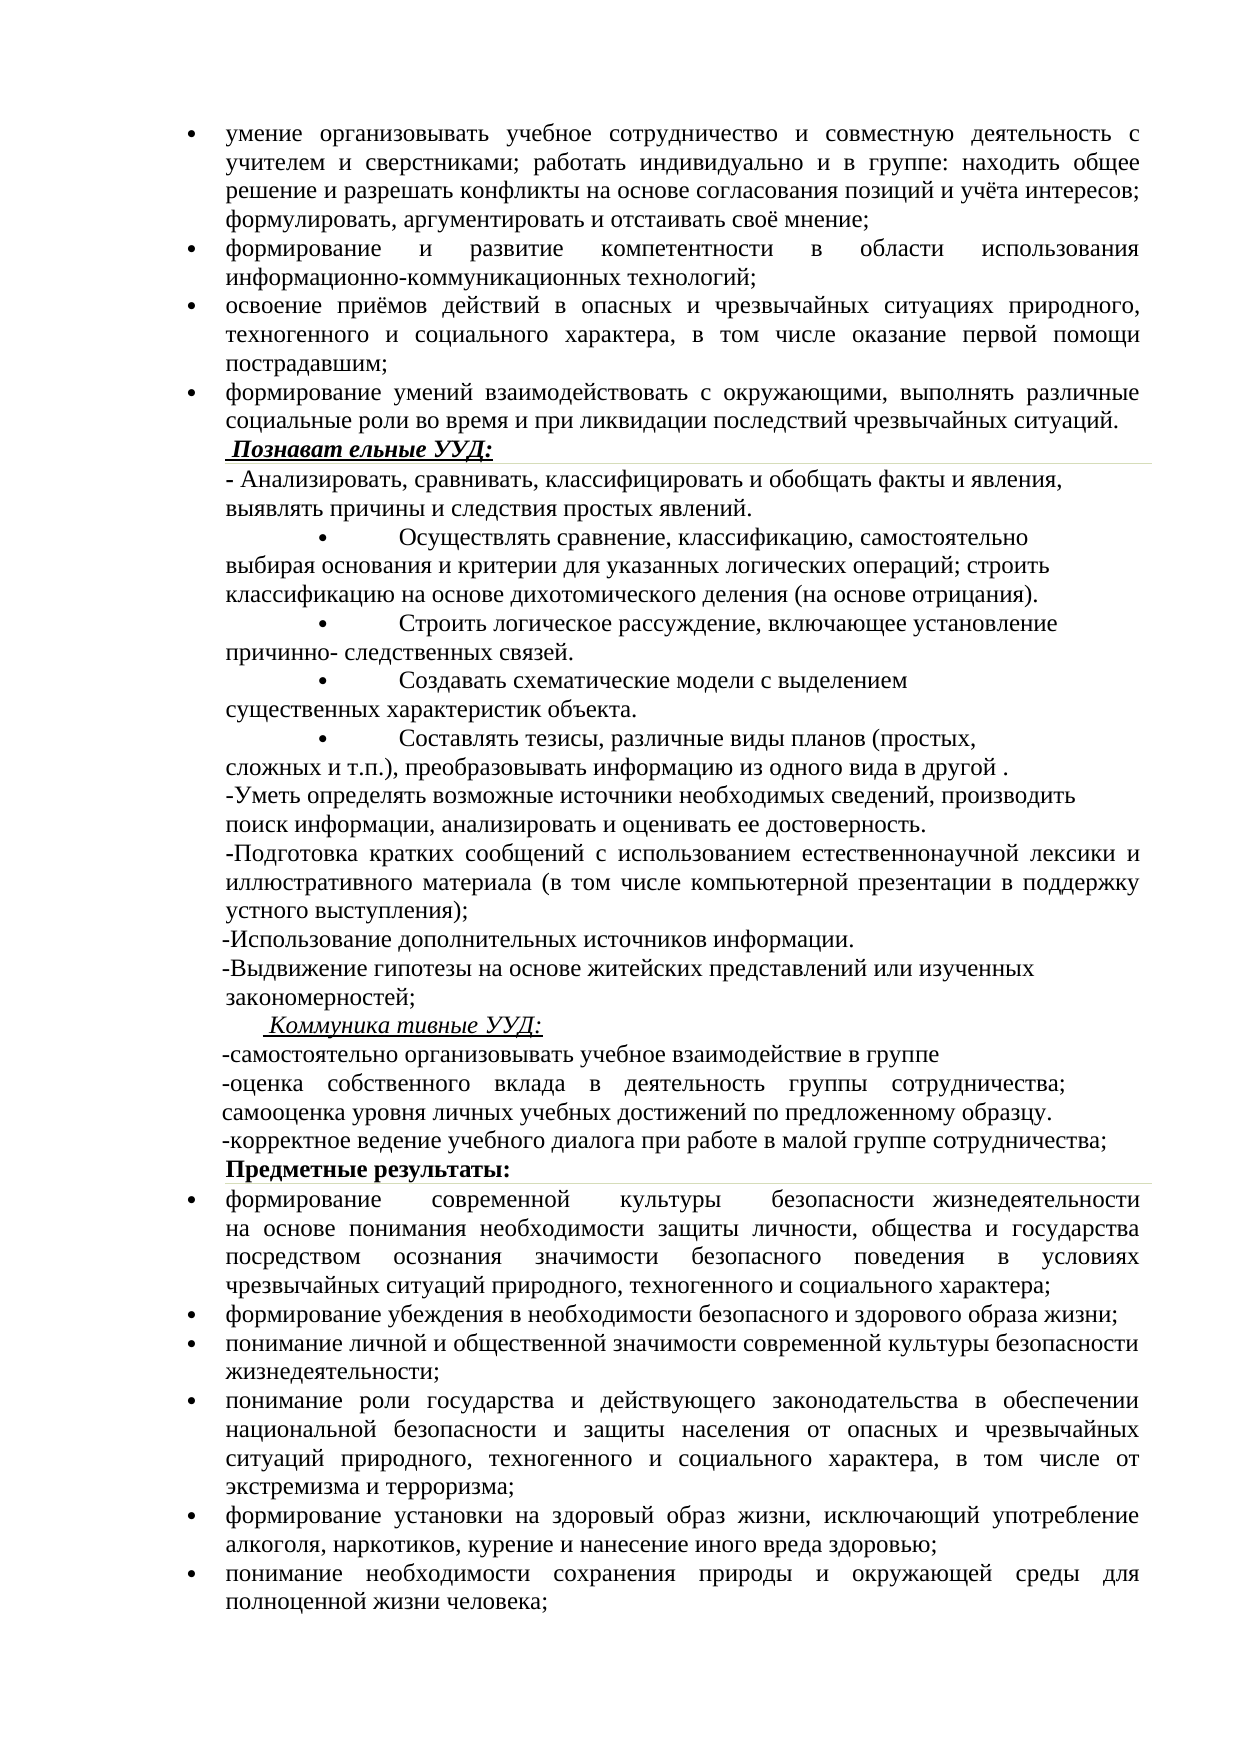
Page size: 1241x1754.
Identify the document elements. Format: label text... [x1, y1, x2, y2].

list Осуществлять сравнение, классификацию, самостоятельно выбирая основания и критерии для указанных логических операций; строить классификацию на основе дихотомического деления (на основе отрицания). [225, 522, 1115, 608]
text Познават ельные УУД: [225, 434, 1152, 463]
text - Анализировать, сравнивать, классифицировать и обобщать факты и явления, выявлять причины и следствия простых явлений. [225, 464, 1101, 522]
text -корректное ведение учебного диалога при работе в малой группе сотрудничества; [222, 1125, 1154, 1154]
text -оценка собственного вклада в деятельность группы сотрудничества; самооценка уровня личных учебных достижений по предложенному образцу. [222, 1068, 1066, 1125]
list формирование установки на здоровый образ жизни, исключающий употребление алкоголя, наркотиков, курение и нанесение иного вреда здоровью; [188, 1500, 1140, 1558]
text -Подготовка кратких сообщений с использованием естественнонаучной лексики и иллюстративного материала (в том числе компьютерной презентации в поддержку устного выступления); [225, 838, 1141, 924]
text -Выдвижение гипотезы на основе житейских представлений или изученных закономерностей; [222, 953, 1145, 1010]
list формирование умений взаимодействовать с окружающими, выполнять различные социальные роли во время и при ликвидации последствий чрезвычайных ситуаций. [188, 377, 1140, 434]
list Создавать схематические модели с выделением существенных характеристик объекта. [225, 665, 965, 723]
list умение организовывать учебное сотрудничество и совместную деятельность с учителем и сверстниками; работать индивидуально и в группе: находить общее решение и разрешать конфликты на основе согласования позиций и учёта интересов; формулировать, аргументировать и отстаивать своё мнение; [188, 118, 1141, 233]
list понимание личной и общественной значимости современной культуры безопасности жизнедеятельности; [188, 1328, 1139, 1385]
text -Использование дополнительных источников информации. [222, 924, 1152, 953]
text Коммуника тивные УУД: [263, 1010, 1152, 1039]
list понимание необходимости сохранения природы и окружающей среды для полноценной жизни человека; [188, 1558, 1140, 1615]
list формирование и развитие компетентности в области использования информационно-коммуникационных технологий; [188, 233, 1140, 291]
list понимание роли государства и действующего законодательства в обеспечении национальной безопасности и защиты населения от опасных и чрезвычайных ситуаций природного, техногенного и социального характера, в том числе от экстремизма и терроризма; [188, 1385, 1140, 1500]
list формирование современной культуры безопасности жизнедеятельности на основе понимания необходимости защиты личности, общества и государства посредством осознания значимости безопасного поведения в условиях чрезвычайных ситуаций природного, техногенного и социального характера; [188, 1184, 1140, 1299]
list Строить логическое рассуждение, включающее установление причинно- следственных связей. [225, 608, 1092, 665]
list освоение приёмов действий в опасных и чрезвычайных ситуациях природного, техногенного и социального характера, в том числе оказание первой помощи пострадавшим; [188, 291, 1141, 377]
text -самостоятельно организовывать учебное взаимодействие в группе [222, 1039, 1152, 1068]
text Предметные результаты: [225, 1154, 1152, 1183]
list формирование убеждения в необходимости безопасного и здорового образа жизни; [188, 1299, 1140, 1328]
list Составлять тезисы, различные виды планов (простых, сложных и т.п.), преобразовывать информацию из одного вида в другой . [225, 723, 1067, 780]
text -Уметь определять возможные источники необходимых сведений, производить поиск информации, анализировать и оценивать ее достоверность. [225, 780, 1121, 838]
